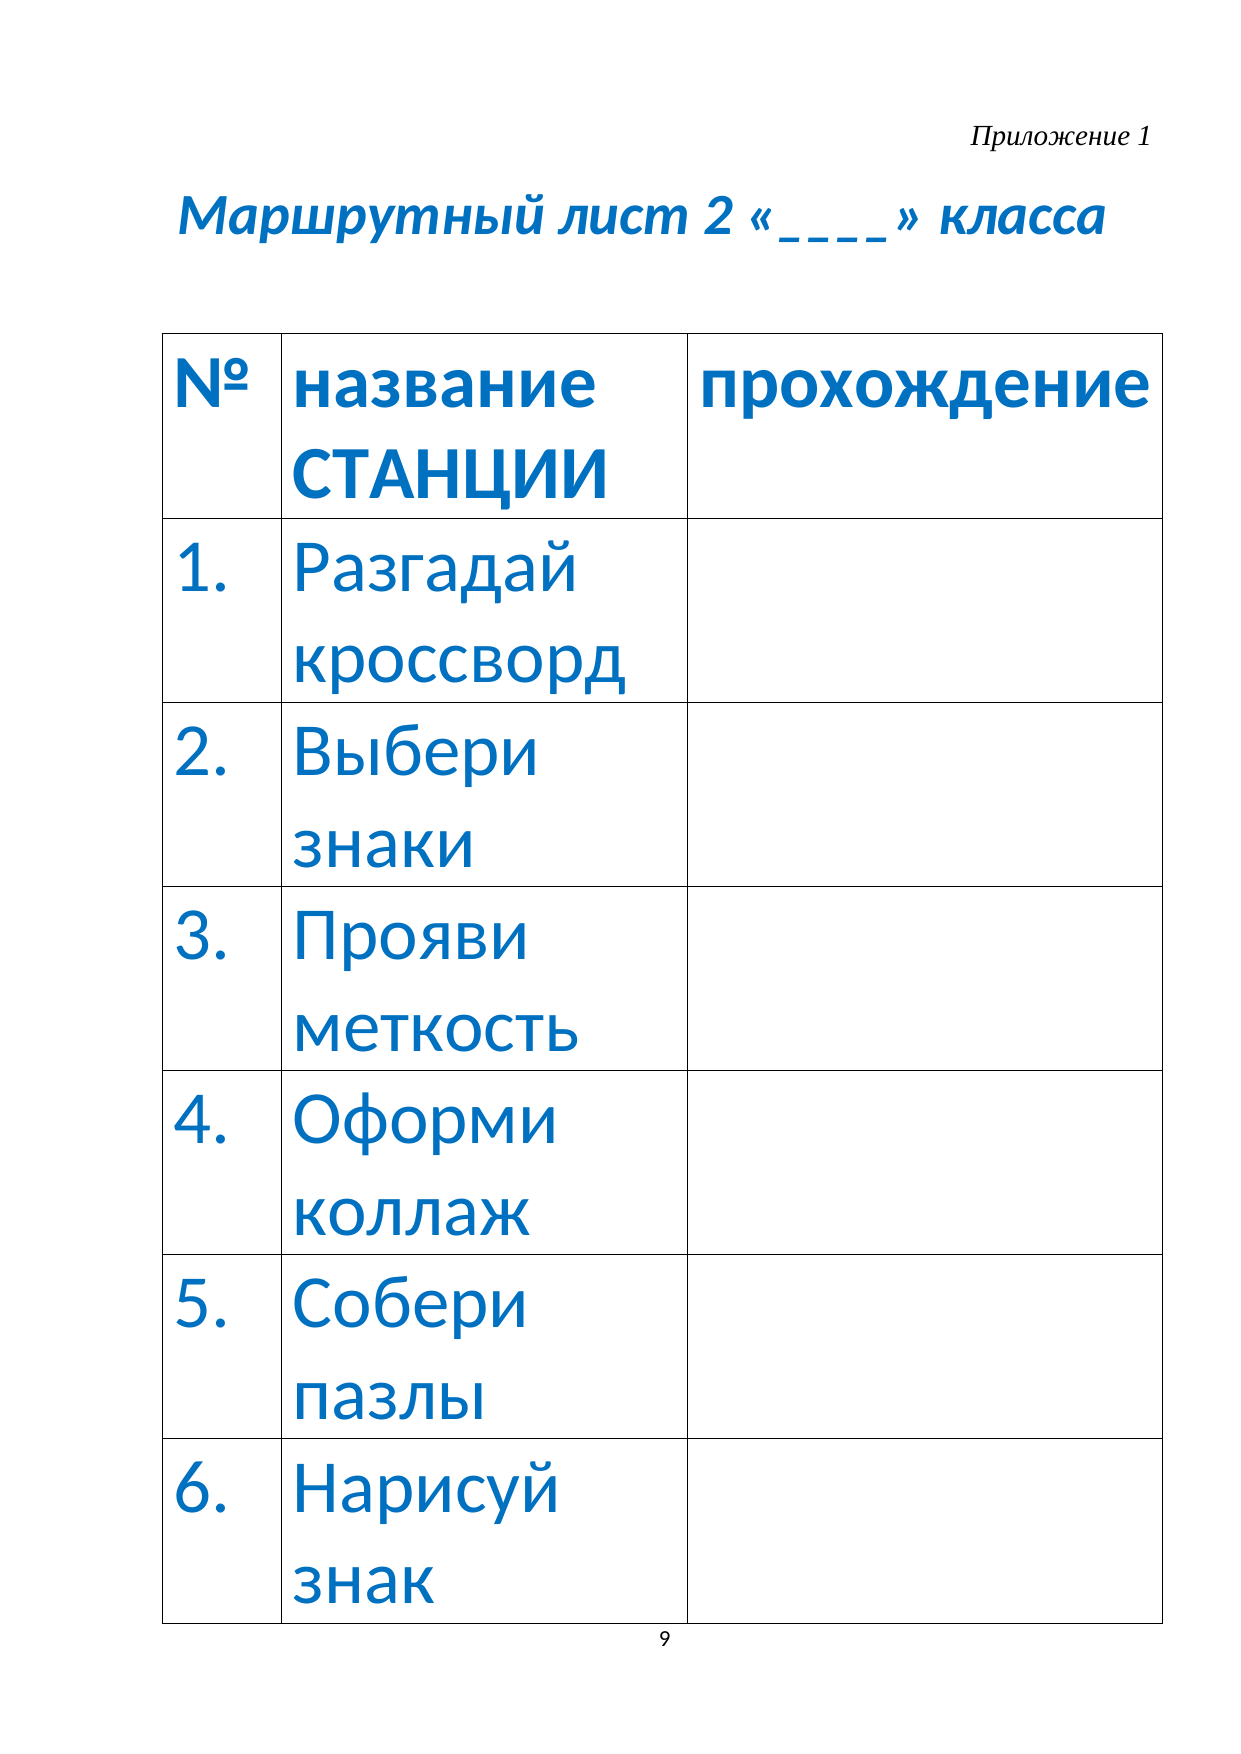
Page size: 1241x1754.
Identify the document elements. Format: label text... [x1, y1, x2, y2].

table_cell [688, 1255, 1162, 1438]
table_cell 3. [163, 887, 281, 1070]
text Приложение 1 [177, 118, 1152, 152]
table_cell [688, 1071, 1162, 1254]
table_cell Нарисуй знак [282, 1439, 687, 1622]
table_cell Собери пазлы [282, 1255, 687, 1438]
table_cell [688, 519, 1162, 702]
table_cell 1. [163, 519, 281, 702]
table_cell 2. [163, 703, 281, 886]
table_cell Разгадай кроссворд [282, 519, 687, 702]
table_cell 4. [163, 1071, 281, 1254]
table_cell [688, 887, 1162, 1070]
text Маршрутный лист 2 «____» класса [177, 177, 1152, 249]
table_cell [688, 703, 1162, 886]
table_header № [163, 334, 281, 517]
table_cell 6. [163, 1439, 281, 1622]
table_cell 5. [163, 1255, 281, 1438]
table_header название СТАНЦИИ [282, 334, 687, 517]
table_cell Прояви меткость [282, 887, 687, 1070]
table_cell [688, 1439, 1162, 1622]
table_cell Выбери знаки [282, 703, 687, 886]
table_cell Оформи коллаж [282, 1071, 687, 1254]
table_header прохождение [688, 334, 1162, 517]
